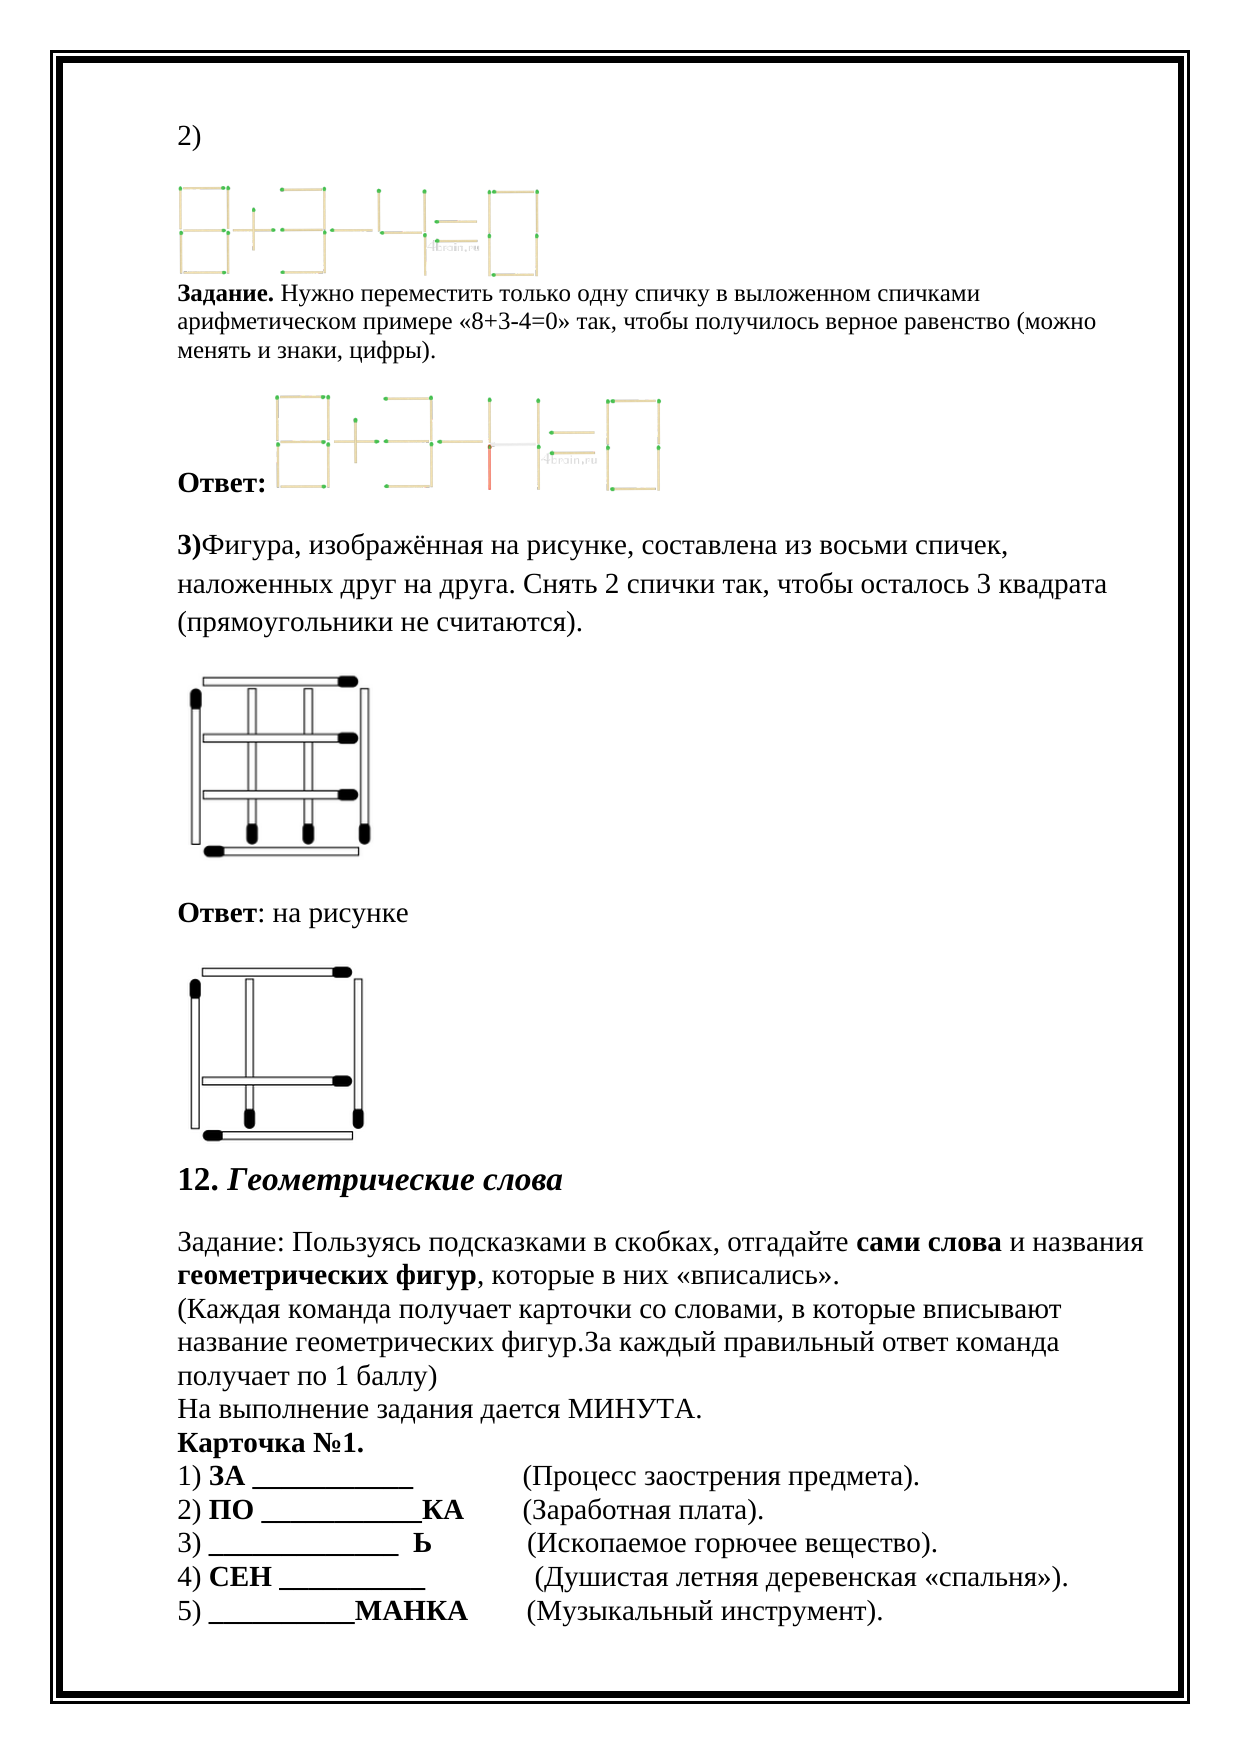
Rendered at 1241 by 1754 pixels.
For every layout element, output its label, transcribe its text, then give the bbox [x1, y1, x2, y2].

text 2) ПО ___________КА (Заработная плата). [177, 1492, 1152, 1526]
text 5) __________МАНКА (Музыкальный инструмент). [177, 1593, 1152, 1626]
text На выполнение задания дается МИНУТА. [177, 1391, 1152, 1425]
text 4) СЕН __________ (Душистая летняя деревенская «спальня»). [177, 1559, 1152, 1593]
text (Каждая команда получает карточки со словами, в которые вписывают название геометрических фигур.За каждый правильный ответ команда получает по 1 баллу) [177, 1291, 1152, 1391]
picture [274, 393, 662, 492]
text 3)Фигура, изображённая на рисунке, составлена из восьми спичек, наложенных друг на друга. Снять 2 спички так, чтобы осталось 3 квадрата (прямоугольники не считаются). [177, 527, 1152, 638]
picture [177, 185, 540, 278]
text Задание. Нужно переместить только одну спичку в выложенном спичками арифметическом примере «8+3-4=0» так, чтобы получилось верное равенство (можно менять и знаки, цифры). [177, 186, 1152, 364]
text Ответ: на рисунке [177, 895, 1152, 929]
text Карточка №1. [177, 1425, 1152, 1458]
text Задание: Пользуясь подсказками в скобках, отгадайте сами слова и названия геометрических фигур, которые в них «вписались». [177, 1224, 1152, 1291]
subtitle 2) [177, 118, 1152, 152]
text 1) ЗА ___________ (Процесс заострения предмета). [177, 1458, 1152, 1492]
picture [177, 954, 376, 1153]
picture [177, 663, 384, 871]
text 3) _____________ Ь (Ископаемое горючее вещество). [177, 1526, 1152, 1559]
text 12. Геометрические слова [177, 954, 1152, 1197]
